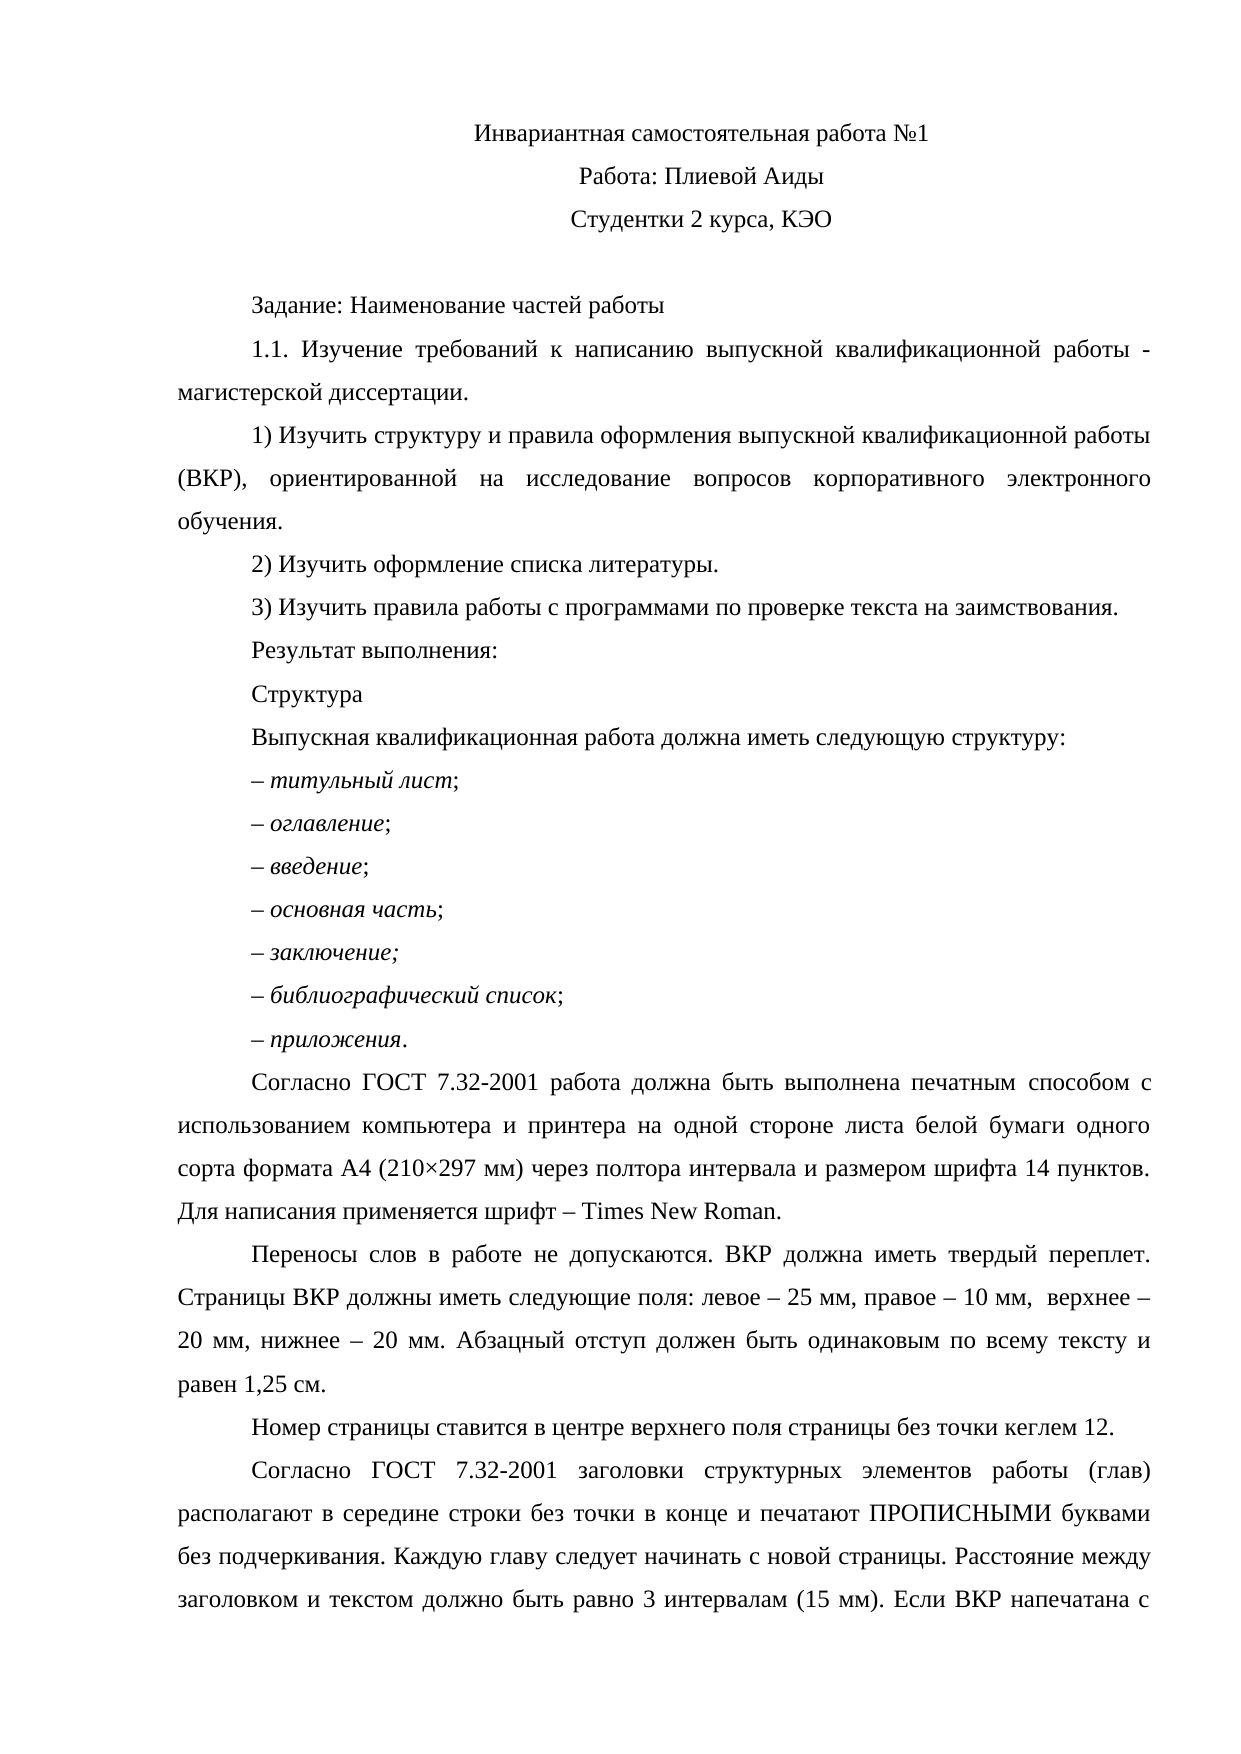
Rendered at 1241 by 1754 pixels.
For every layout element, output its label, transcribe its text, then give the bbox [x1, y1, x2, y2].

text Переносы слов в работе не допускаются. ВКР должна иметь твердый переплет. Страницы ВКР должны иметь следующие поля: левое – 25 мм, правое – 10 мм, верхнее – 20 мм, нижнее – 20 мм. Абзацный отступ должен быть одинаковым по всему тексту и равен 1,25 см. [177, 1239, 1152, 1397]
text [177, 1455, 1152, 1613]
text Студентки 2 курса, КЭО [177, 204, 1152, 233]
text Выпускная квалификационная работа должна иметь следующую структуру: [177, 722, 1152, 751]
text Задание: Наименование частей работы [177, 291, 1152, 319]
text Структура [177, 679, 1152, 707]
text 3) Изучить правила работы с программами по проверке текста на заимствования. [177, 592, 1152, 621]
text – оглавление; [177, 808, 1152, 837]
text Работа: Плиевой Аиды [177, 161, 1152, 190]
text – основная часть; [177, 894, 1152, 923]
text – заключение; [177, 937, 1152, 966]
text Инвариантная самостоятельная работа №1 [177, 118, 1152, 147]
text – приложения. [177, 1024, 1152, 1052]
text 2) Изучить оформление списка литературы. [177, 549, 1152, 578]
text Номер страницы ставится в центре верхнего поля страницы без точки кеглем 12. [177, 1412, 1152, 1441]
text – титульный лист; [177, 765, 1152, 794]
text Согласно ГОСТ 7.32-2001 работа должна быть выполнена печатным способом с использованием компьютера и принтера на одной стороне листа белой бумаги одного сорта формата А4 (210×297 мм) через полтора интервала и размером шрифта 14 пунктов. Для написания применяется шрифт – Times New Roman. [177, 1067, 1152, 1225]
text 1) Изучить структуру и правила оформления выпускной квалификационной работы (ВКР), ориентированной на исследование вопросов корпоративного электронного обучения. [177, 420, 1152, 535]
text Результат выполнения: [177, 636, 1152, 664]
text – библиографический список; [177, 981, 1152, 1009]
text 1.1. Изучение требований к написанию выпускной квалификационной работы - магистерской диссертации. [177, 334, 1152, 406]
text – введение; [177, 851, 1152, 880]
